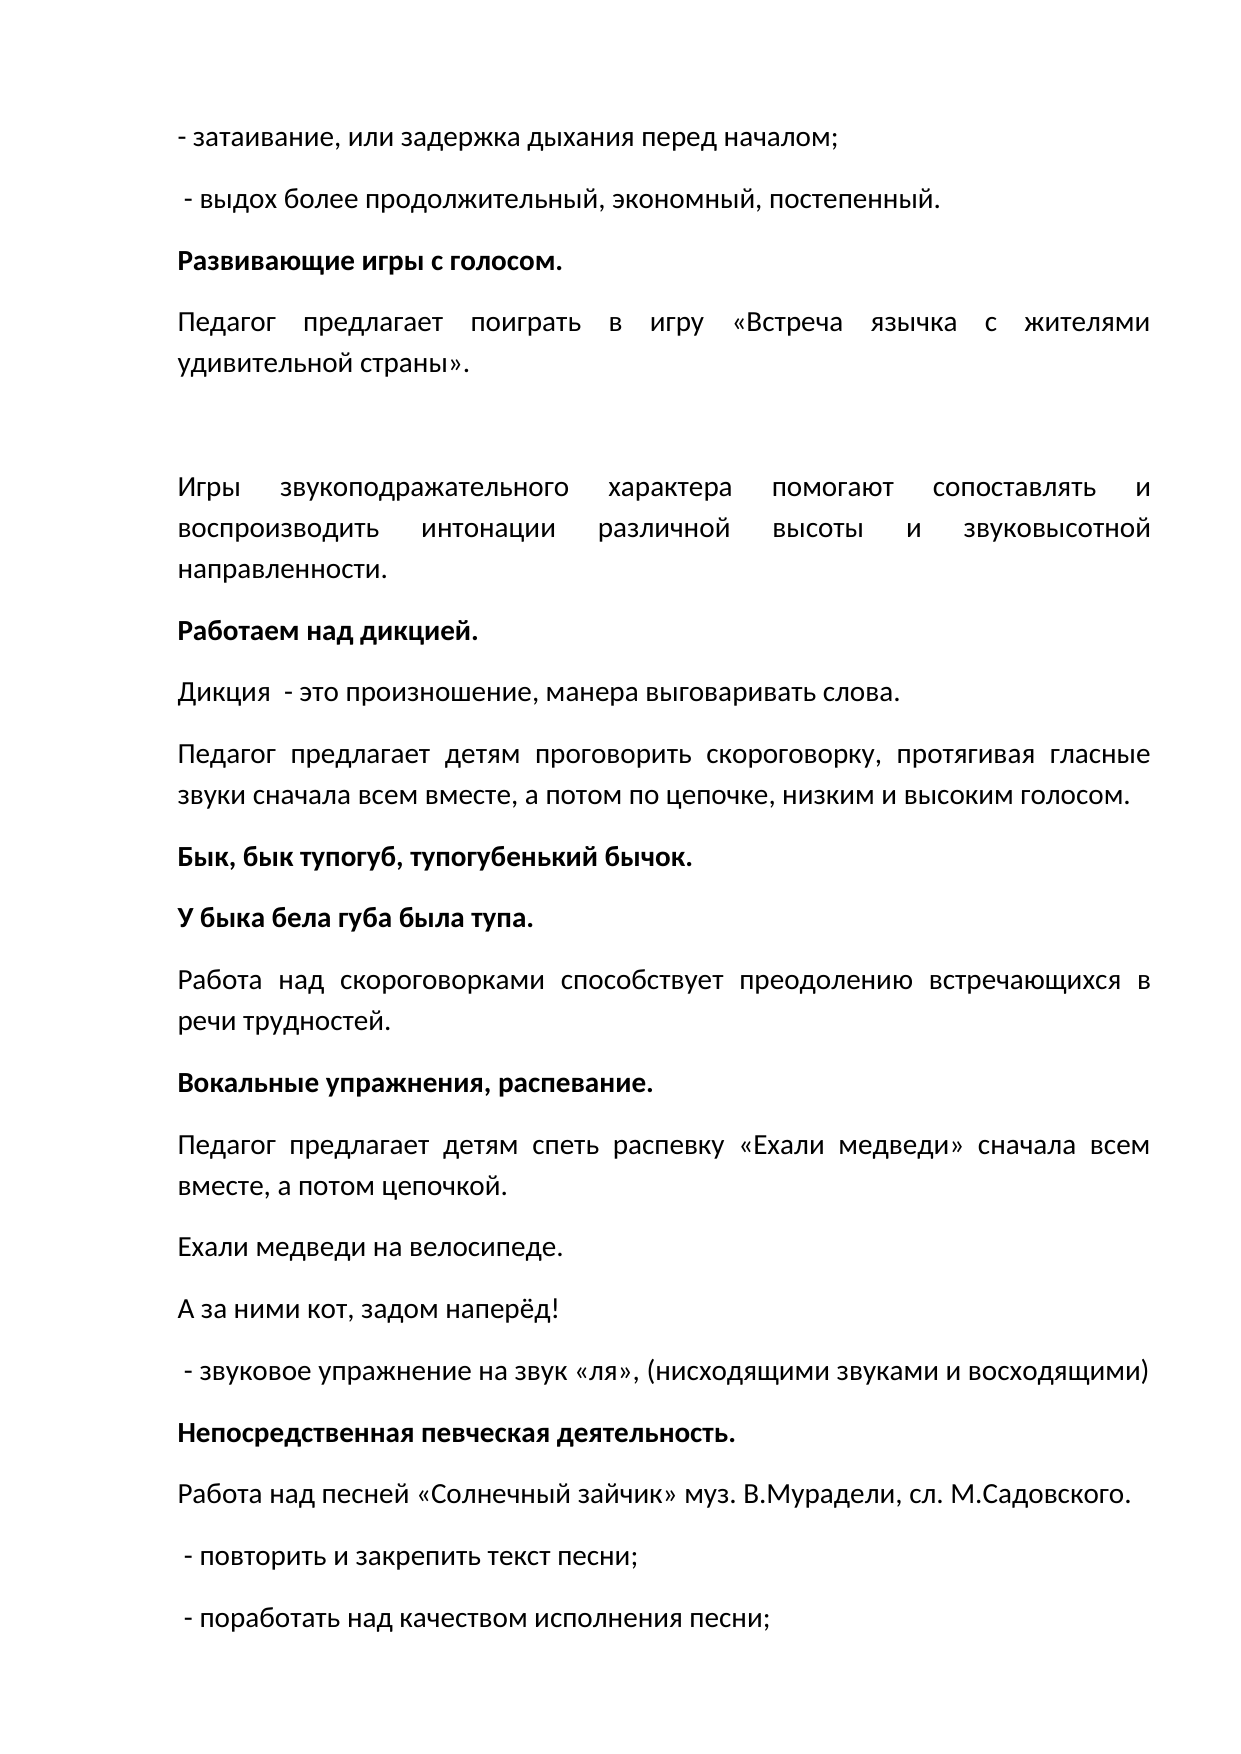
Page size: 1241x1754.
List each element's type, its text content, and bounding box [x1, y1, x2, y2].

text А за ними кот, задом наперёд! [177, 1290, 1152, 1326]
text Работаем над дикцией. [177, 612, 1152, 647]
text Развивающие игры с голосом. [177, 242, 1152, 277]
text - звуковое упражнение на звук «ля», (нисходящими звуками и восходящими) [177, 1352, 1152, 1388]
text Вокальные упражнения, распевание. [177, 1064, 1152, 1100]
text Бык, бык тупогуб, тупогубенький бычок. [177, 838, 1152, 873]
text - выдох более продолжительный, экономный, постепенный. [177, 180, 1152, 216]
text Педагог предлагает детям проговорить скороговорку, протягивая гласные звуки сначала всем вместе, а потом по цепочке, низким и высоким голосом. [177, 735, 1152, 812]
text Работа над песней «Солнечный зайчик» муз. В.Мурадели, сл. М.Садовского. [177, 1476, 1152, 1511]
text Непосредственная певческая деятельность. [177, 1414, 1152, 1449]
text Педагог предлагает поиграть в игру «Встреча язычка с жителями удивительной страны». [177, 303, 1152, 380]
text Педагог предлагает детям спеть распевку «Ехали медведи» сначала всем вместе, а потом цепочкой. [177, 1126, 1152, 1202]
text - поработать над качеством исполнения песни; [177, 1599, 1152, 1635]
text Игры звукоподражательного характера помогают сопоставлять и воспроизводить интонации различной высоты и звуковысотной направленности. [177, 468, 1152, 585]
text - повторить и закрепить текст песни; [177, 1537, 1152, 1573]
text Дикция - это произношение, манера выговаривать слова. [177, 673, 1152, 709]
text Работа над скороговорками способствует преодолению встречающихся в речи трудностей. [177, 961, 1152, 1038]
text - затаивание, или задержка дыхания перед началом; [177, 118, 1152, 154]
text У быка бела губа была тупа. [177, 899, 1152, 935]
text Ехали медведи на велосипеде. [177, 1228, 1152, 1264]
